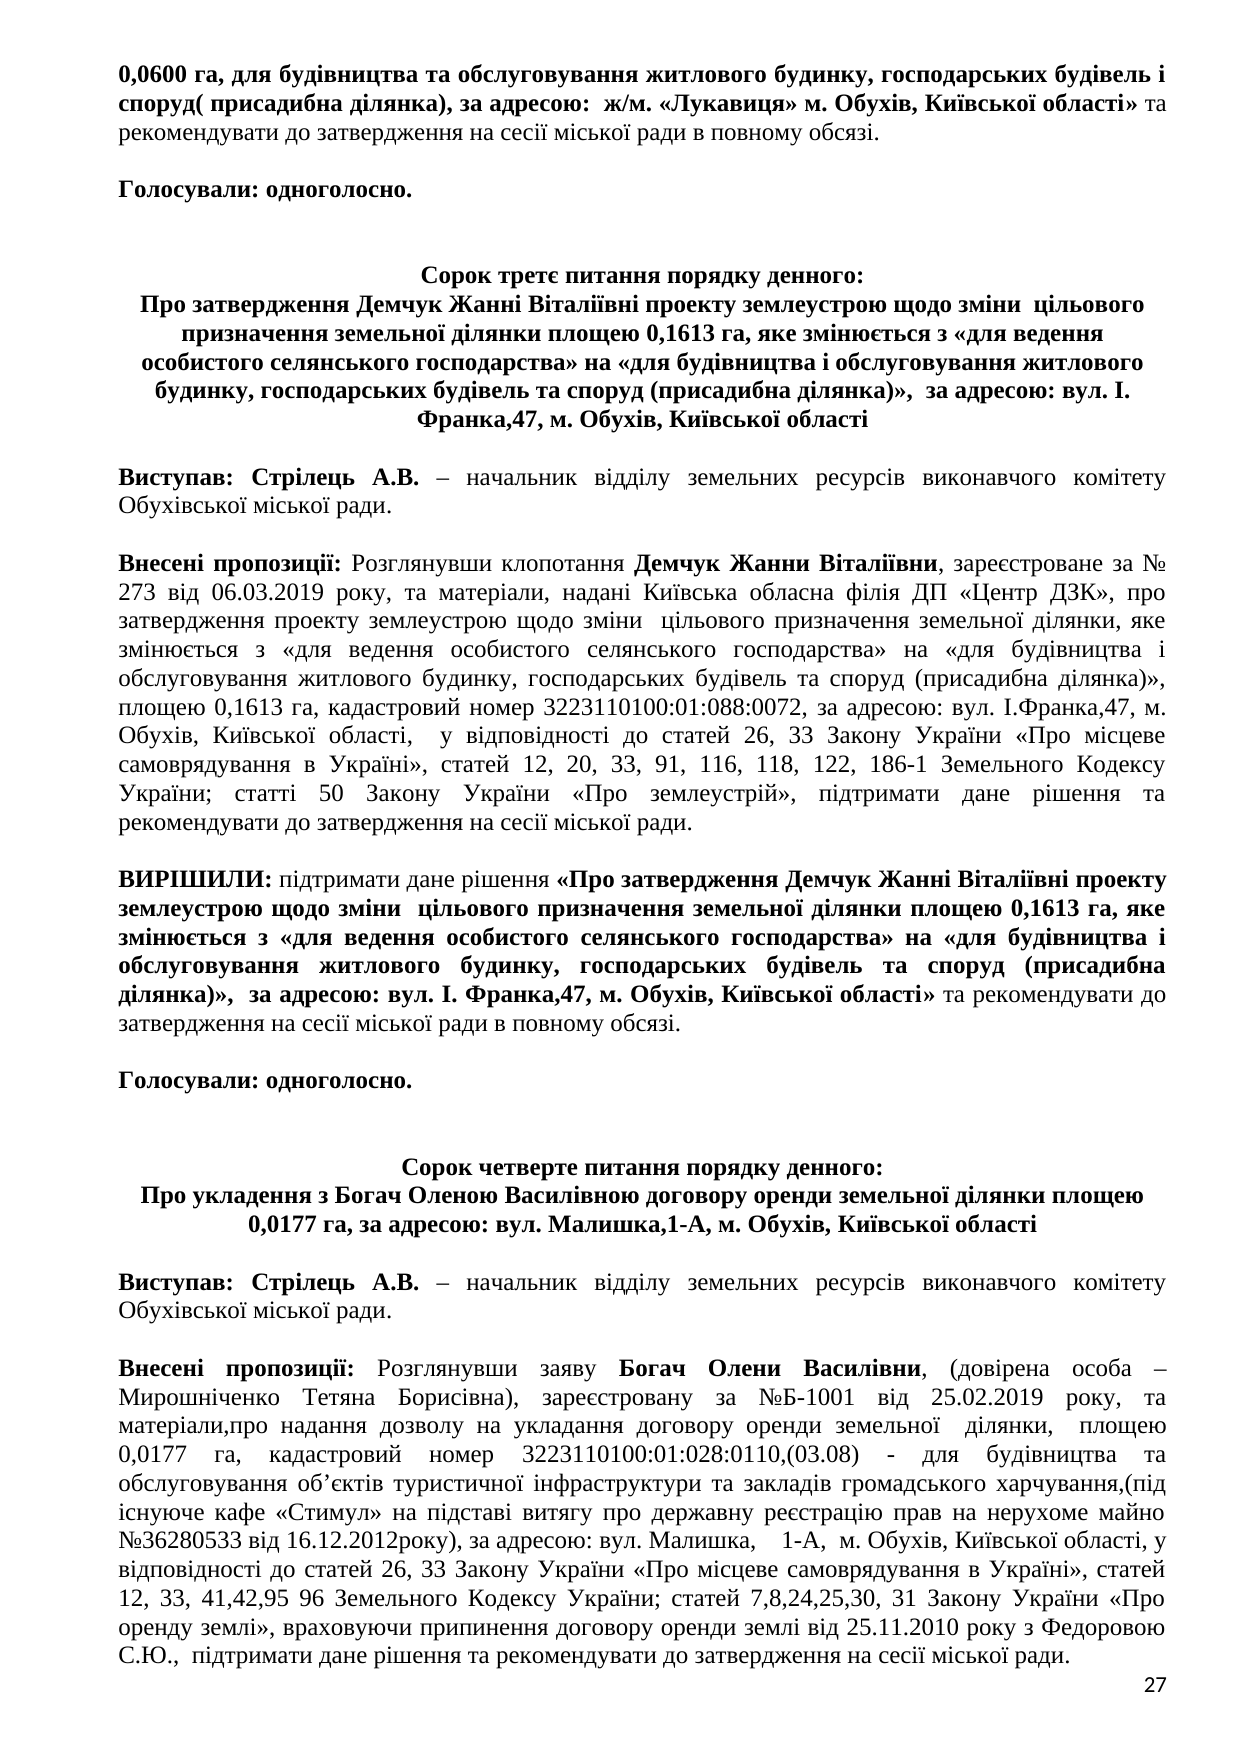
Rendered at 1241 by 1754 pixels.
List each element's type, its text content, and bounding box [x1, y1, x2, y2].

text Голосували: одноголосно. [118, 1065, 1167, 1094]
text Виступав: Стрілець А.В. – начальник відділу земельних ресурсів виконавчого комітету Обухівської міської ради. [118, 462, 1167, 519]
list Внесені пропозиції: Розглянувши заяву Богач Олени Василівни, (довірена особа – Мирошніченко Тетяна Борисівна), зареєстровану за №Б-1001 від 25.02.2019 року, та матеріали,про надання дозволу на укладання договору оренди земельної ділянки, площею 0,0177 га, кадастровий номер 3223110100:01:028:0110,(03.08) - для будівництва та обслуговування об’єктів туристичної інфраструктури та закладів громадського харчування,(під існуюче кафе «Стимул» на підставі витягу про державну реєстрацію прав на нерухоме майно №36280533 від 16.12.2012року), за адресою: вул. Малишка, 1-А, м. Обухів, Київської області, у відповідності до статей 26, 33 Закону України «Про місцеве самоврядування в Україні», статей 12, 33, 41,42,95 96 Земельного Кодексу України; статей 7,8,24,25,30, 31 Закону України «Про оренду землі», враховуючи припинення договору оренди землі від 25.11.2010 року з Федоровою С.Ю., підтримати дане рішення та рекомендувати до затвердження на сесії міської ради. [118, 1353, 1167, 1669]
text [118, 59, 1167, 145]
text Сорок четверте питання порядку денного: [118, 1152, 1167, 1180]
text Сорок третє питання порядку денного: [118, 260, 1167, 289]
text Про укладення з Богач Оленою Василівною договору оренди земельної ділянки площею 0,0177 га, за адресою: вул. Малишка,1-А, м. Обухів, Київської області [118, 1180, 1167, 1238]
list Внесені пропозиції: Розглянувши клопотання Демчук Жанни Віталіївни, зареєстроване за № 273 від 06.03.2019 року, та матеріали, надані Київська обласна філія ДП «Центр ДЗК», про затвердження проекту землеустрою щодо зміни цільового призначення земельної ділянки, яке змінюється з «для ведення особистого селянського господарства» на «для будівництва і обслуговування житлового будинку, господарських будівель та споруд (присадибна ділянка)», площею 0,1613 га, кадастровий номер 3223110100:01:088:0072, за адресою: вул. І.Франка,47, м. Обухів, Київської області, у відповідності до статей 26, 33 Закону України «Про місцеве самоврядування в Україні», статей 12, 20, 33, 91, 116, 118, 122, 186-1 Земельного Кодексу України; статті 50 Закону України «Про землеустрій», підтримати дане рішення та рекомендувати до затвердження на сесії міської ради. [118, 548, 1167, 835]
text ВИРІШИЛИ: підтримати дане рішення «Про затвердження Демчук Жанні Віталіївні проекту землеустрою щодо зміни цільового призначення земельної ділянки площею 0,1613 га, яке змінюється з «для ведення особистого селянського господарства» на «для будівництва і обслуговування житлового будинку, господарських будівель та споруд (присадибна ділянка)», за адресою: вул. І. Франка,47, м. Обухів, Київської області» та рекомендувати до затвердження на сесії міської ради в повному обсязі. [118, 864, 1167, 1037]
text Про затвердження Демчук Жанні Віталіївні проекту землеустрою щодо зміни цільового призначення земельної ділянки площею 0,1613 га, яке змінюється з «для ведення особистого селянського господарства» на «для будівництва і обслуговування житлового будинку, господарських будівель та споруд (присадибна ділянка)», за адресою: вул. І. Франка,47, м. Обухів, Київської області [118, 289, 1167, 433]
text Виступав: Стрілець А.В. – начальник відділу земельних ресурсів виконавчого комітету Обухівської міської ради. [118, 1267, 1167, 1324]
text Голосували: одноголосно. [118, 174, 1167, 203]
